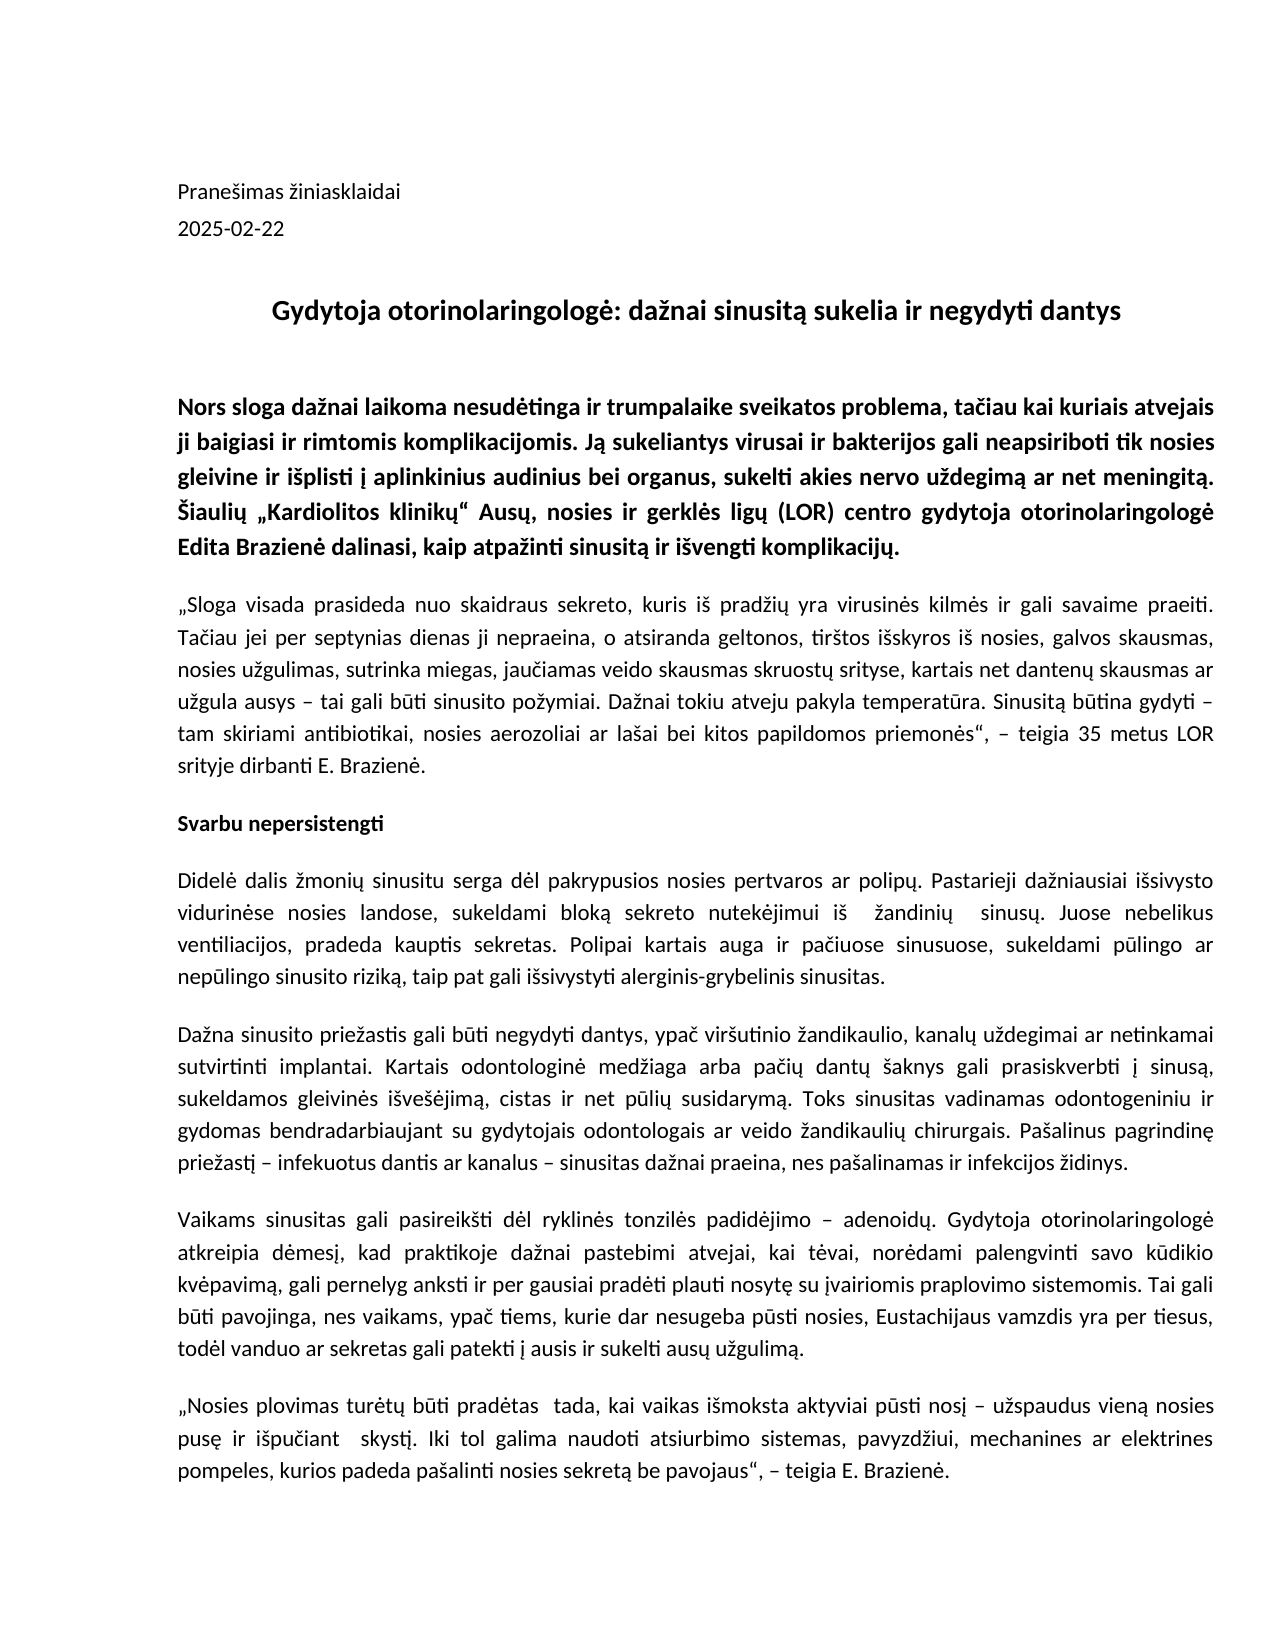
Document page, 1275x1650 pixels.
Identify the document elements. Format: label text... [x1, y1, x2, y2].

text Gydytoja otorinolaringologė: dažnai sinusitą sukelia ir negydyti dantys [177, 292, 1216, 328]
text Vaikams sinusitas gali pasireikšti dėl ryklinės tonzilės padidėjimo – adenoidų. Gydytoja otorinolaringologė atkreipia dėmesį, kad praktikoje dažnai pastebimi atvejai, kai tėvai, norėdami palengvinti savo kūdikio kvėpavimą, gali pernelyg anksti ir per gausiai pradėti plauti nosytę su įvairiomis praplovimo sistemomis. Tai gali būti pavojinga, nes vaikams, ypač tiems, kurie dar nesugeba pūsti nosies, Eustachijaus vamzdis yra per tiesus, todėl vanduo ar sekretas gali patekti į ausis ir sukelti ausų užgulimą. [177, 1206, 1216, 1362]
text Svarbu nepersistengti [177, 809, 1216, 837]
text Pranešimas žiniasklaidai [177, 177, 1216, 205]
text „Nosies plovimas turėtų būti pradėtas tada, kai vaikas išmoksta aktyviai pūsti nosį – užspaudus vieną nosies pusę ir išpučiant skystį. Iki tol galima naudoti atsiurbimo sistemas, pavyzdžiui, mechanines ar elektrines pompeles, kurios padeda pašalinti nosies sekretą be pavojaus“, – teigia E. Brazienė. [177, 1392, 1216, 1484]
text Didelė dalis žmonių sinusitu serga dėl pakrypusios nosies pertvaros ar polipų. Pastarieji dažniausiai išsivysto vidurinėse nosies landose, sukeldami bloką sekreto nutekėjimui iš žandinių sinusų. Juose nebelikus ventiliacijos, pradeda kauptis sekretas. Polipai kartais auga ir pačiuose sinusuose, sukeldami pūlingo ar nepūlingo sinusito riziką, taip pat gali išsivystyti alerginis-grybelinis sinusitas. [177, 866, 1216, 991]
text Nors sloga dažnai laikoma nesudėtinga ir trumpalaike sveikatos problema, tačiau kai kuriais atvejais ji baigiasi ir rimtomis komplikacijomis. Ją sukeliantys virusai ir bakterijos gali neapsiriboti tik nosies gleivine ir išplisti į aplinkinius audinius bei organus, sukelti akies nervo uždegimą ar net meningitą. Šiaulių „Kardiolitos klinikų“ Ausų, nosies ir gerklės ligų (LOR) centro gydytoja otorinolaringologė Edita Brazienė dalinasi, kaip atpažinti sinusitą ir išvengti komplikacijų. [177, 391, 1216, 561]
text „Sloga visada prasideda nuo skaidraus sekreto, kuris iš pradžių yra virusinės kilmės ir gali savaime praeiti. Tačiau jei per septynias dienas ji nepraeina, o atsiranda geltonos, tirštos išskyros iš nosies, galvos skausmas, nosies užgulimas, sutrinka miegas, jaučiamas veido skausmas skruostų srityse, kartais net dantenų skausmas ar užgula ausys – tai gali būti sinusito požymiai. Dažnai tokiu atveju pakyla temperatūra. Sinusitą būtina gydyti – tam skiriami antibiotikai, nosies aerozoliai ar lašai bei kitos papildomos priemonės“, – teigia 35 metus LOR srityje dirbanti E. Brazienė. [177, 591, 1216, 779]
text Dažna sinusito priežastis gali būti negydyti dantys, ypač viršutinio žandikaulio, kanalų uždegimai ar netinkamai sutvirtinti implantai. Kartais odontologinė medžiaga arba pačių dantų šaknys gali prasiskverbti į sinusą, sukeldamos gleivinės išvešėjimą, cistas ir net pūlių susidarymą. Toks sinusitas vadinamas odontogeniniu ir gydomas bendradarbiaujant su gydytojais odontologais ar veido žandikaulių chirurgais. Pašalinus pagrindinę priežastį – infekuotus dantis ar kanalus – sinusitas dažnai praeina, nes pašalinamas ir infekcijos židinys. [177, 1020, 1216, 1176]
text 2025-02-22 [177, 214, 1216, 242]
